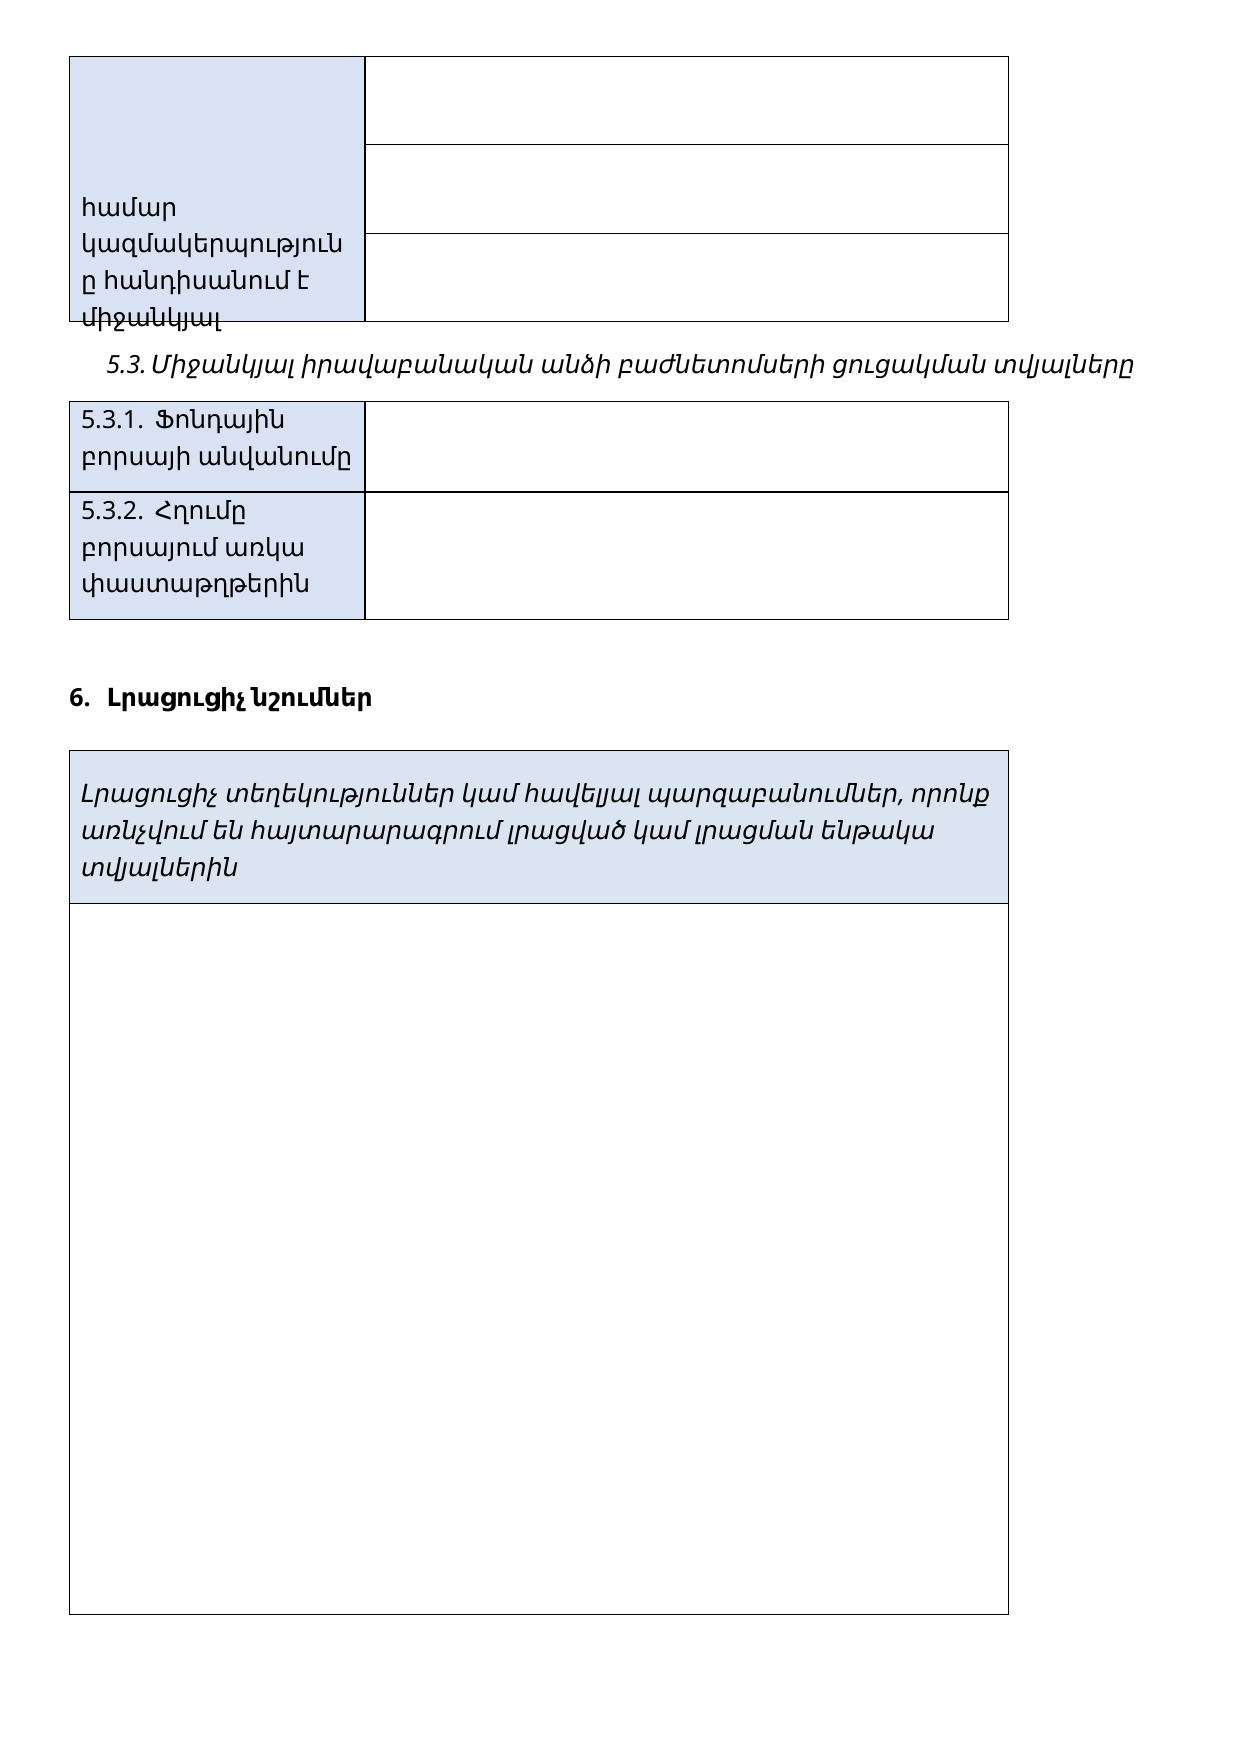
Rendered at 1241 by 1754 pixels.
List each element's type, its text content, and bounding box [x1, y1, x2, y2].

table_header Ֆոնդային բորսայի անվանումը [70, 402, 364, 491]
list Միջանկյալ իրավաբանական անձի բաժնետոմսերի ցուցակման տվյալները [106, 347, 1152, 381]
table_cell [366, 234, 1008, 321]
list Լրացուցիչ նշումներ [69, 679, 1152, 713]
table_header Լրացուցիչ տեղեկություններ կամ հավելյալ պարզաբանումներ, որոնք առնչվում են հայտարարագրում լրացված կամ լրացման ենթակա տվյալներին [70, 751, 1008, 903]
table_header [366, 402, 1008, 491]
table_cell [366, 57, 1008, 144]
table_cell [366, 145, 1008, 233]
table_cell Հղումը բորսայում առկա փաստաթղթերին [70, 493, 364, 619]
table_cell [70, 904, 1008, 1614]
table_cell [366, 493, 1008, 619]
